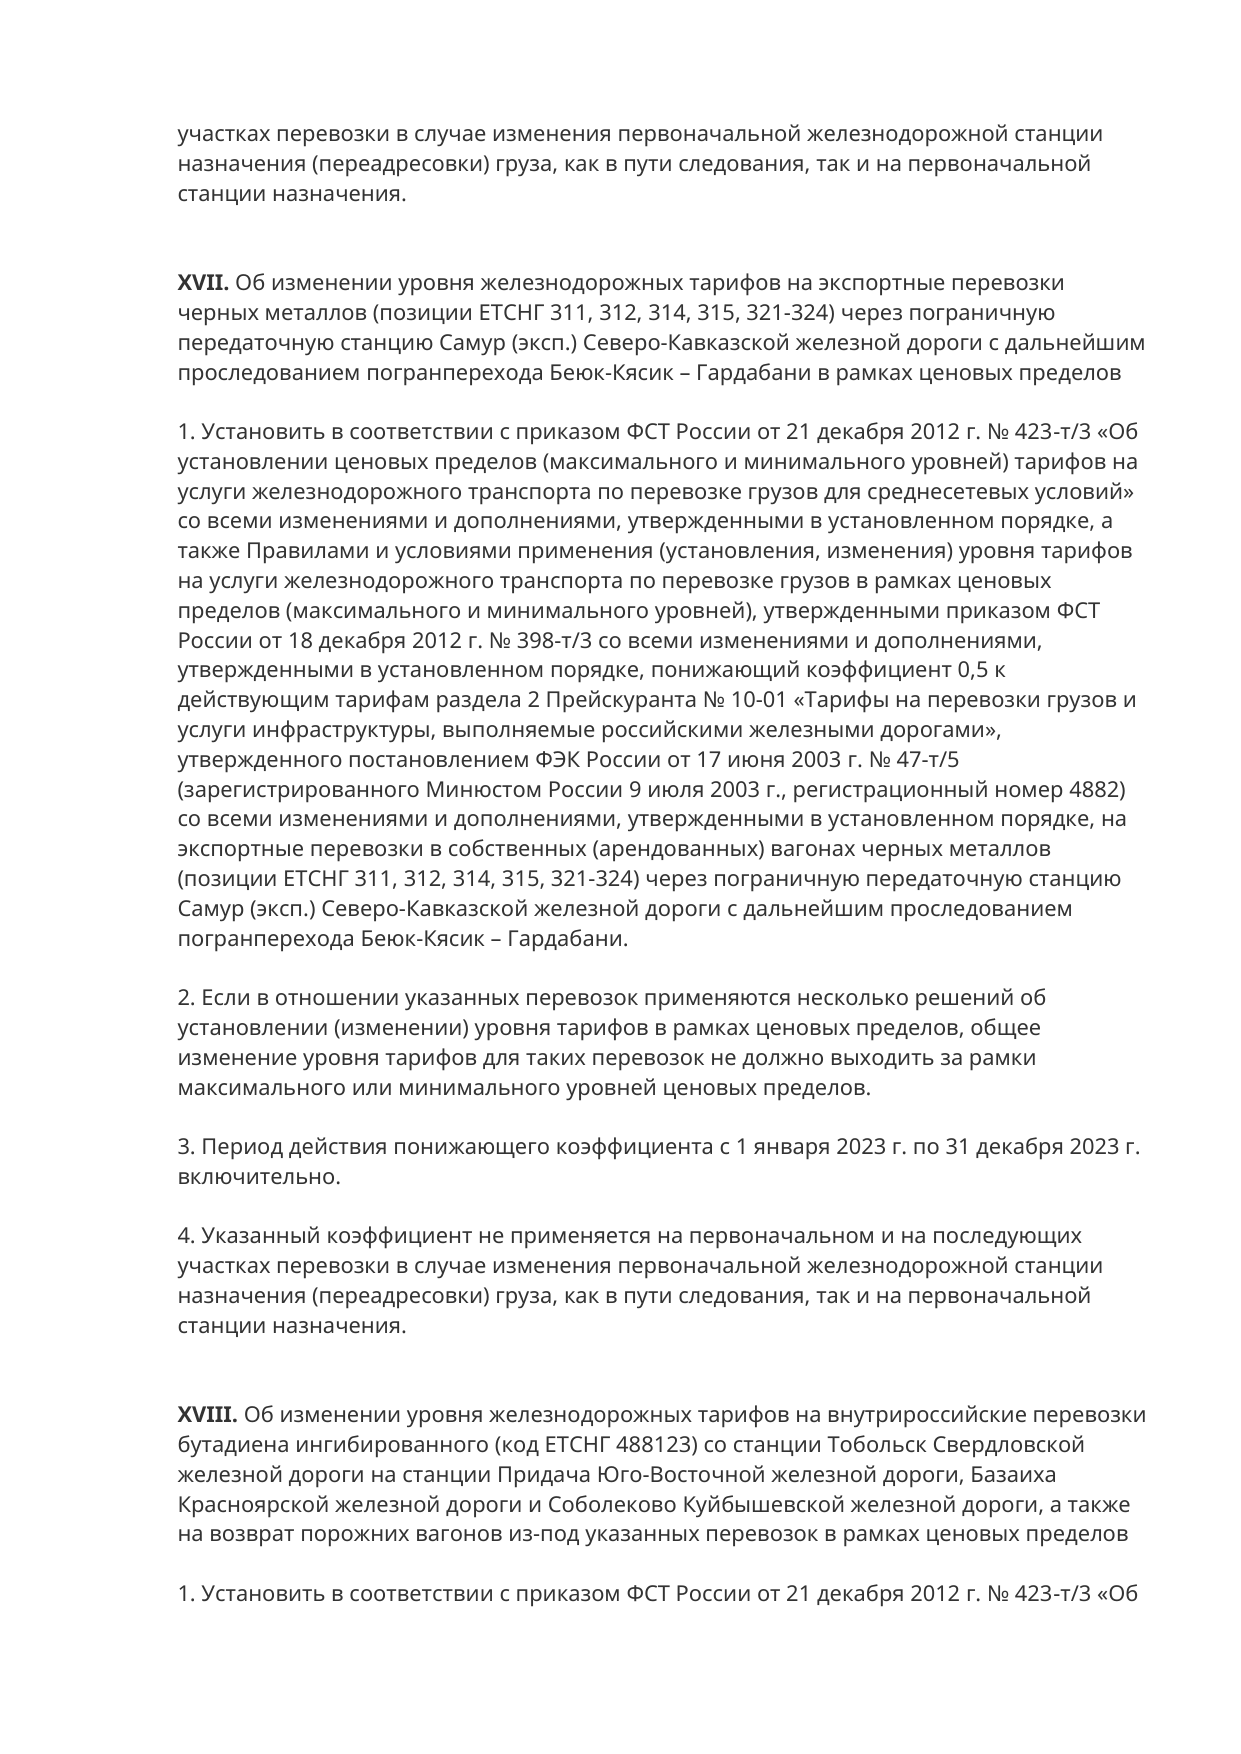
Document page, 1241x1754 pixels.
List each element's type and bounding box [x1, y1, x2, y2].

text [177, 118, 1152, 1608]
